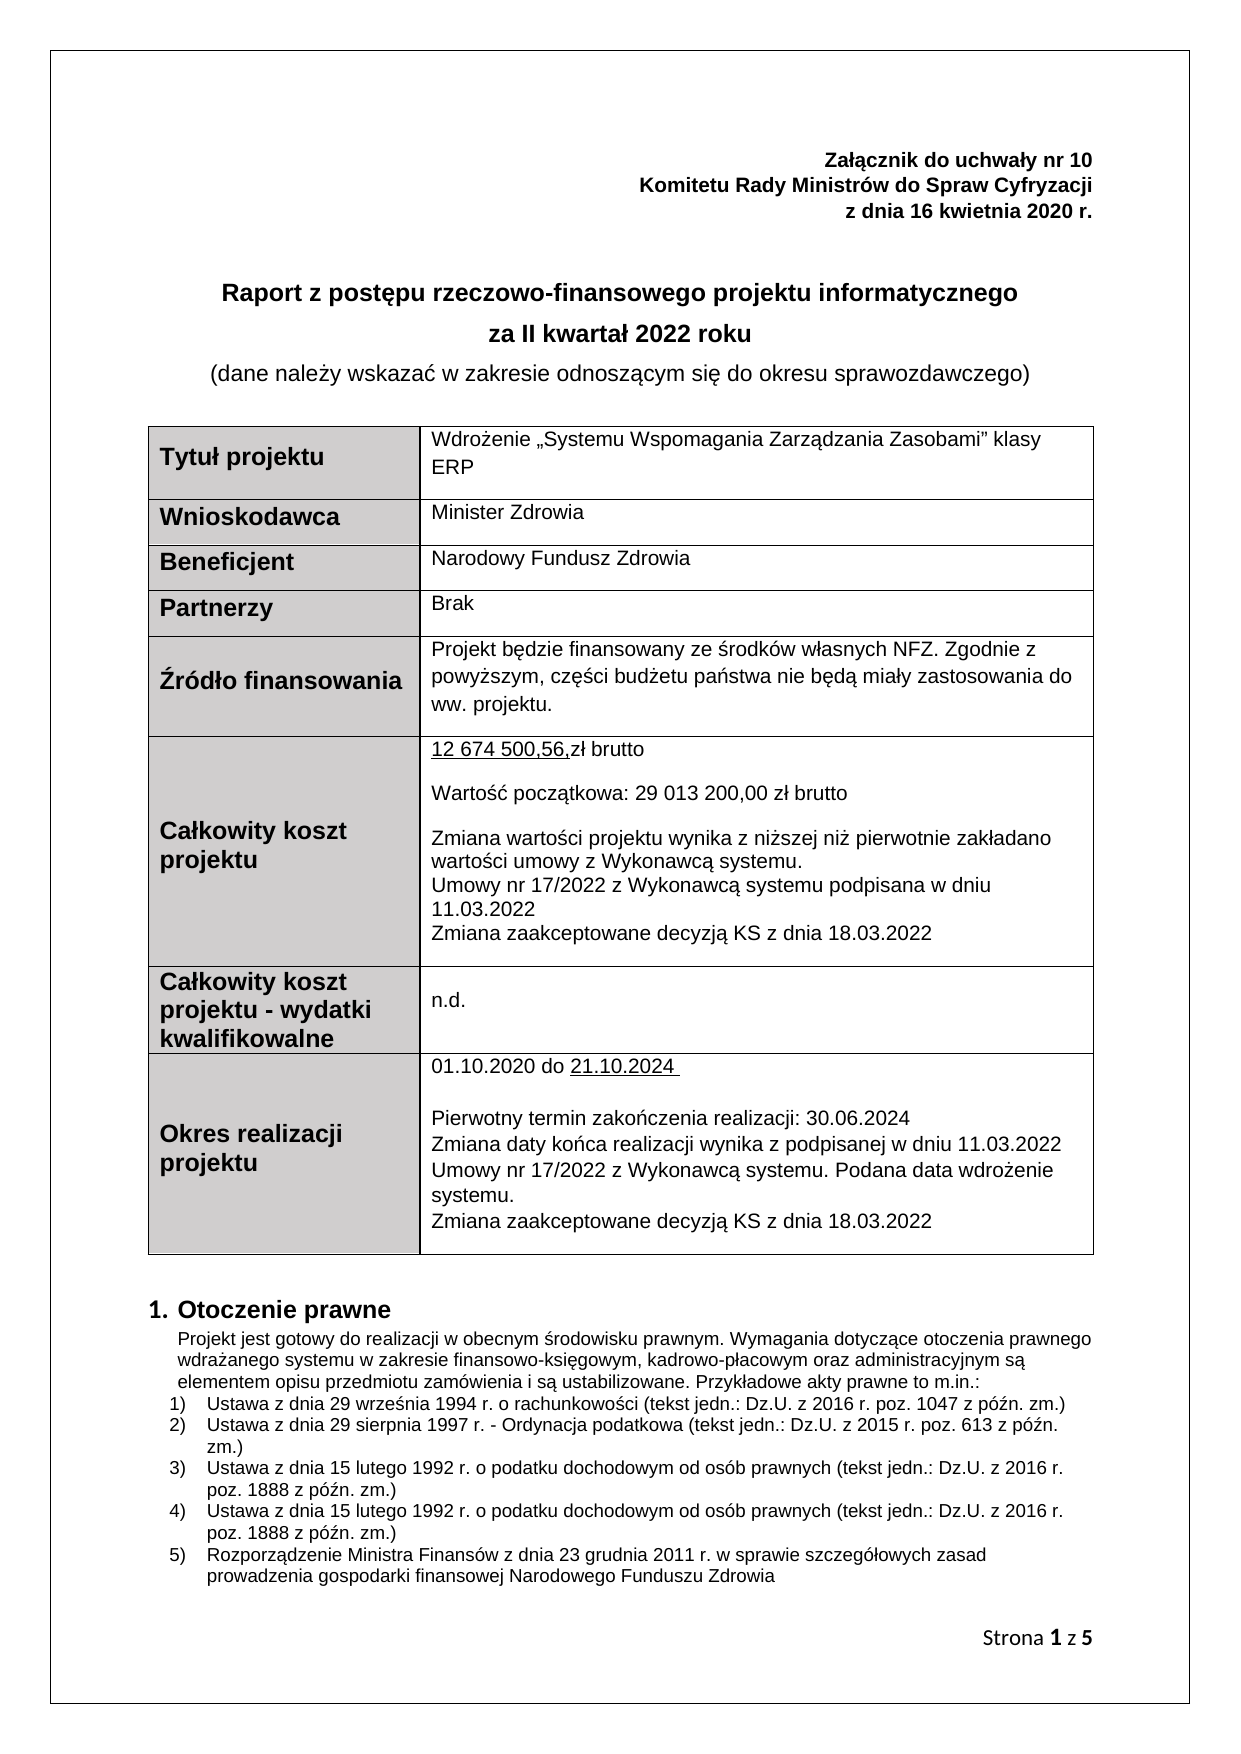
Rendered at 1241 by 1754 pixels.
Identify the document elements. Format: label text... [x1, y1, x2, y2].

table_cell Wnioskodawca [149, 500, 419, 544]
list Rozporządzenie Ministra Finansów z dnia 23 grudnia 2011 r. w sprawie szczegółowych zasad prowadzenia gospodarki finansowej Narodowego Funduszu Zdrowia [169, 1543, 1093, 1586]
subtitle za II kwartał 2022 roku [148, 319, 1093, 347]
list Ustawa z dnia 15 lutego 1992 r. o podatku dochodowym od osób prawnych (tekst jedn.: Dz.U. z 2016 r. poz. 1888 z późn. zm.) [169, 1457, 1093, 1500]
subtitle Otoczenie prawne [148, 1292, 1063, 1325]
text Komitetu Rady Ministrów do Spraw Cyfryzacji [148, 173, 1093, 197]
table_cell 12 674 500,56,zł brutto Wartość początkowa: 29 013 200,00 zł brutto Zmiana wartości projektu wynika z niższej niż pierwotnie zakładano wartości umowy z Wykonawcą systemu. Umowy nr 17/2022 z Wykonawcą systemu podpisana w dniu 11.03.2022 Zmiana zaakceptowane decyzją KS z dnia 18.03.2022 [421, 737, 1093, 966]
table_cell Brak [421, 591, 1093, 636]
table_cell Całkowity koszt projektu [149, 737, 419, 966]
table_cell n.d. [421, 967, 1093, 1053]
table_cell Okres realizacji projektu [149, 1054, 419, 1253]
table_cell Minister Zdrowia [421, 500, 1093, 544]
list Ustawa z dnia 29 września 1994 r. o rachunkowości (tekst jedn.: Dz.U. z 2016 r. poz. 1047 z późn. zm.) [169, 1392, 1093, 1414]
table_cell Całkowity koszt projektu - wydatki kwalifikowalne [149, 967, 419, 1053]
table_header Wdrożenie „Systemu Wspomagania Zarządzania Zasobami” klasy ERP [421, 427, 1093, 499]
table_cell 01.10.2020 do 21.10.2024 Pierwotny termin zakończenia realizacji: 30.06.2024 Zmiana daty końca realizacji wynika z podpisanej w dniu 11.03.2022 Umowy nr 17/2022 z Wykonawcą systemu. Podana data wdrożenie systemu. Zmiana zaakceptowane decyzją KS z dnia 18.03.2022 [421, 1054, 1093, 1253]
list Ustawa z dnia 15 lutego 1992 r. o podatku dochodowym od osób prawnych (tekst jedn.: Dz.U. z 2016 r. poz. 1888 z późn. zm.) [169, 1500, 1093, 1543]
list Ustawa z dnia 29 sierpnia 1997 r. - Ordynacja podatkowa (tekst jedn.: Dz.U. z 2015 r. poz. 613 z późn. zm.) [169, 1414, 1093, 1457]
table_cell Beneficjent [149, 546, 419, 590]
table_cell Partnerzy [149, 591, 419, 636]
text Załącznik do uchwały nr 10 [148, 147, 1093, 171]
text (dane należy wskazać w zakresie odnoszącym się do okresu sprawozdawczego) [148, 360, 1093, 386]
text z dnia 16 kwietnia 2020 r. [148, 199, 1093, 223]
list Projekt jest gotowy do realizacji w obecnym środowisku prawnym. Wymagania dotyczące otoczenia prawnego wdrażanego systemu w zakresie finansowo-księgowym, kadrowo-płacowym oraz administracyjnym są elementem opisu przedmiotu zamówienia i są ustabilizowane. Przykładowe akty prawne to m.in.: [177, 1328, 1093, 1392]
table_cell Projekt będzie finansowany ze środków własnych NFZ. Zgodnie z powyższym, części budżetu państwa nie będą miały zastosowania do ww. projektu. [421, 637, 1093, 736]
table_cell Źródło finansowania [149, 637, 419, 736]
table_cell Narodowy Fundusz Zdrowia [421, 546, 1093, 590]
subtitle Raport z postępu rzeczowo-finansowego projektu informatycznego [148, 277, 1093, 306]
table_header Tytuł projektu [149, 427, 419, 499]
